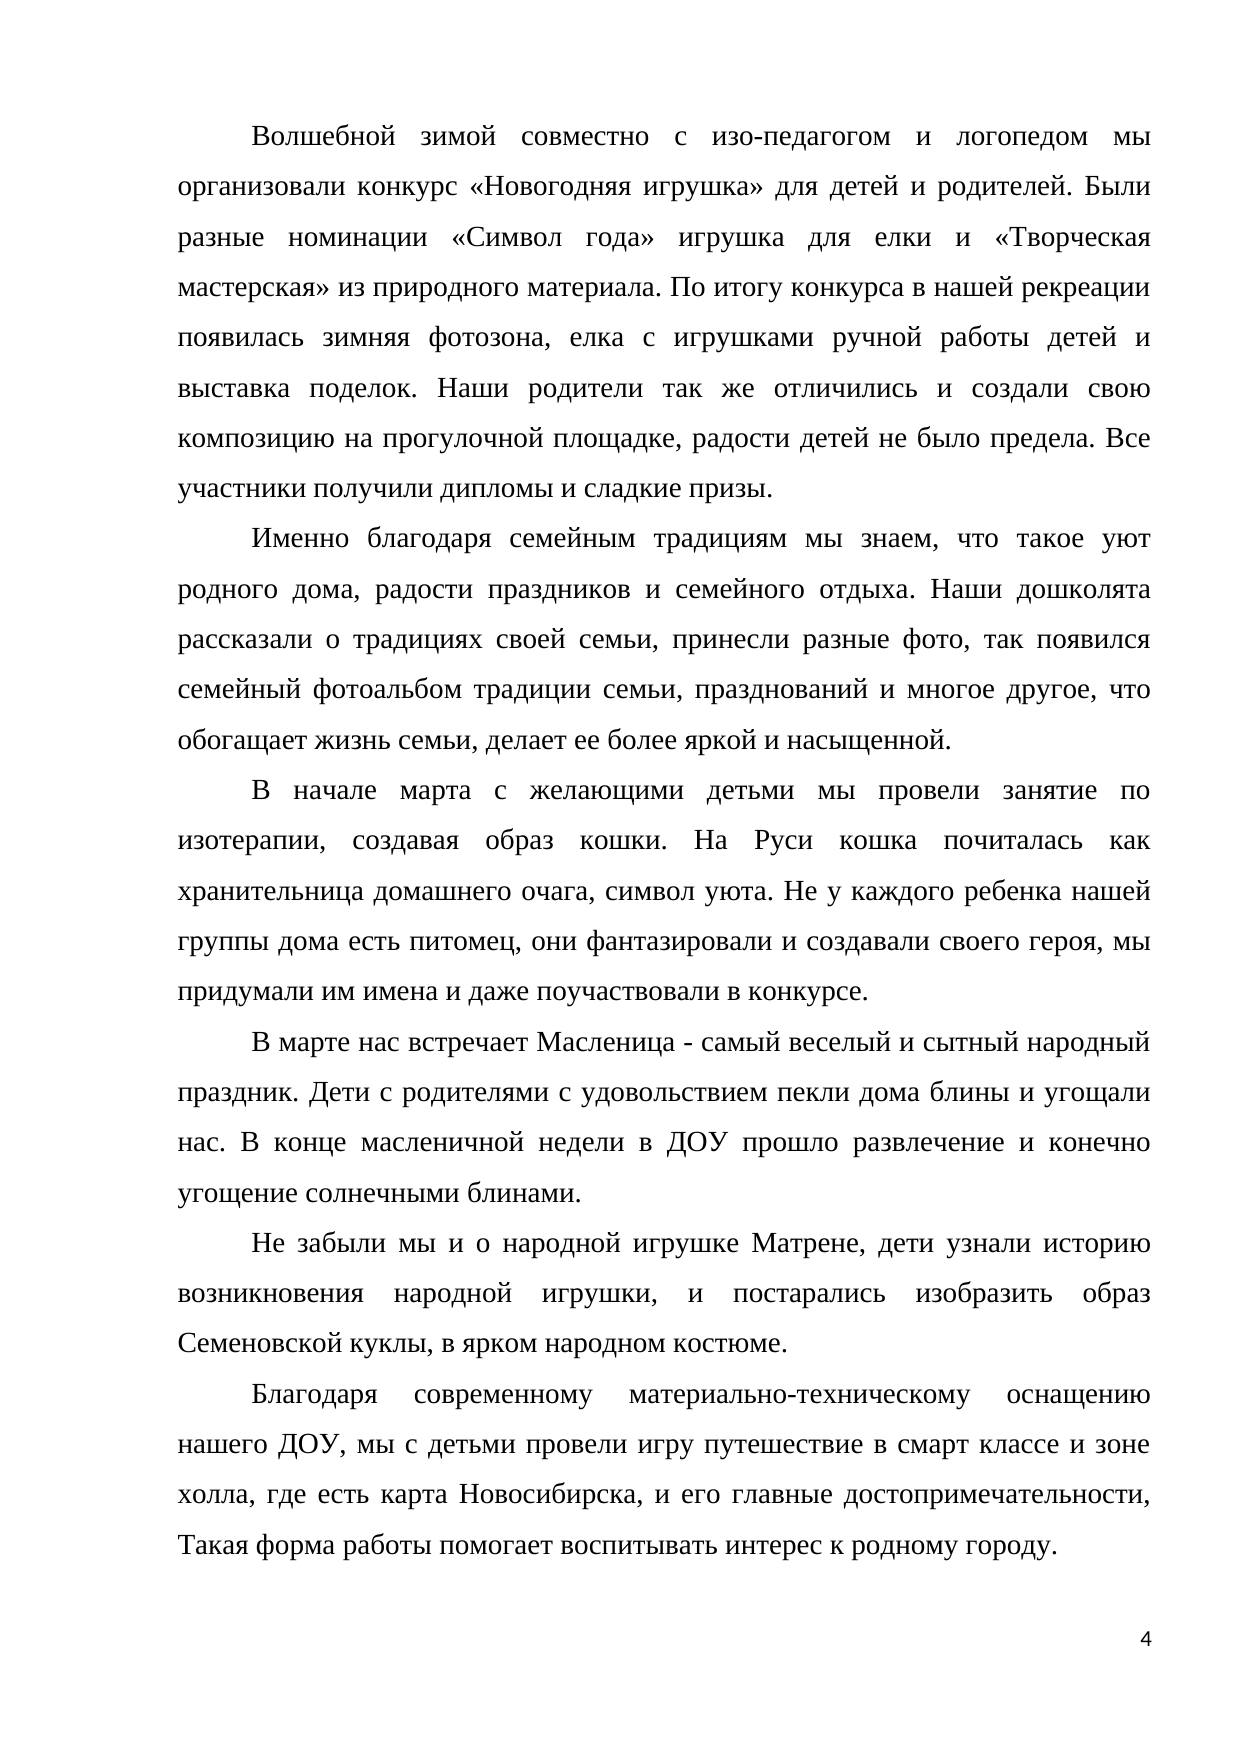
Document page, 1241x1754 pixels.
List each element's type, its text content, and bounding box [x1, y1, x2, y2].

text Благодаря современному материально-техническому оснащению нашего ДОУ, мы с детьми провели игру путешествие в смарт классе и зоне холла, где есть карта Новосибирска, и его главные достопримечательности, Такая форма работы помогает воспитывать интерес к родному городу. [177, 1376, 1152, 1560]
text В начале марта с желающими детьми мы провели занятие по изотерапии, создавая образ кошки. На Руси кошка почиталась как хранительница домашнего очага, символ уюта. Не у каждого ребенка нашей группы дома есть питомец, они фантазировали и создавали своего героя, мы придумали им имена и даже поучаствовали в конкурсе. [177, 772, 1152, 1007]
text Именно благодаря семейным традициям мы знаем, что такое уют родного дома, радости праздников и семейного отдыха. Наши дошколята рассказали о традициях своей семьи, принесли разные фото, так появился семейный фотоальбом традиции семьи, празднований и многое другое, что обогащает жизнь семьи, делает ее более яркой и насыщенной. [177, 521, 1152, 755]
text Волшебной зимой совместно с изо-педагогом и логопедом мы организовали конкурс «Новогодняя игрушка» для детей и родителей. Были разные номинации «Символ года» игрушка для елки и «Творческая мастерская» из природного материала. По итогу конкурса в нашей рекреации появилась зимняя фотозона, елка с игрушками ручной работы детей и выставка поделок. Наши родители так же отличились и создали свою композицию на прогулочной площадке, радости детей не было предела. Все участники получили дипломы и сладкие призы. [177, 118, 1152, 504]
text Не забыли мы и о народной игрушке Матрене, дети узнали историю возникновения народной игрушки, и постарались изобразить образ Семеновской куклы, в ярком народном костюме. [177, 1225, 1152, 1359]
text В марте нас встречает Масленица - самый веселый и сытный народный праздник. Дети с родителями с удовольствием пекли дома блины и угощали нас. В конце масленичной недели в ДОУ прошло развлечение и конечно угощение солнечными блинами. [177, 1024, 1152, 1208]
